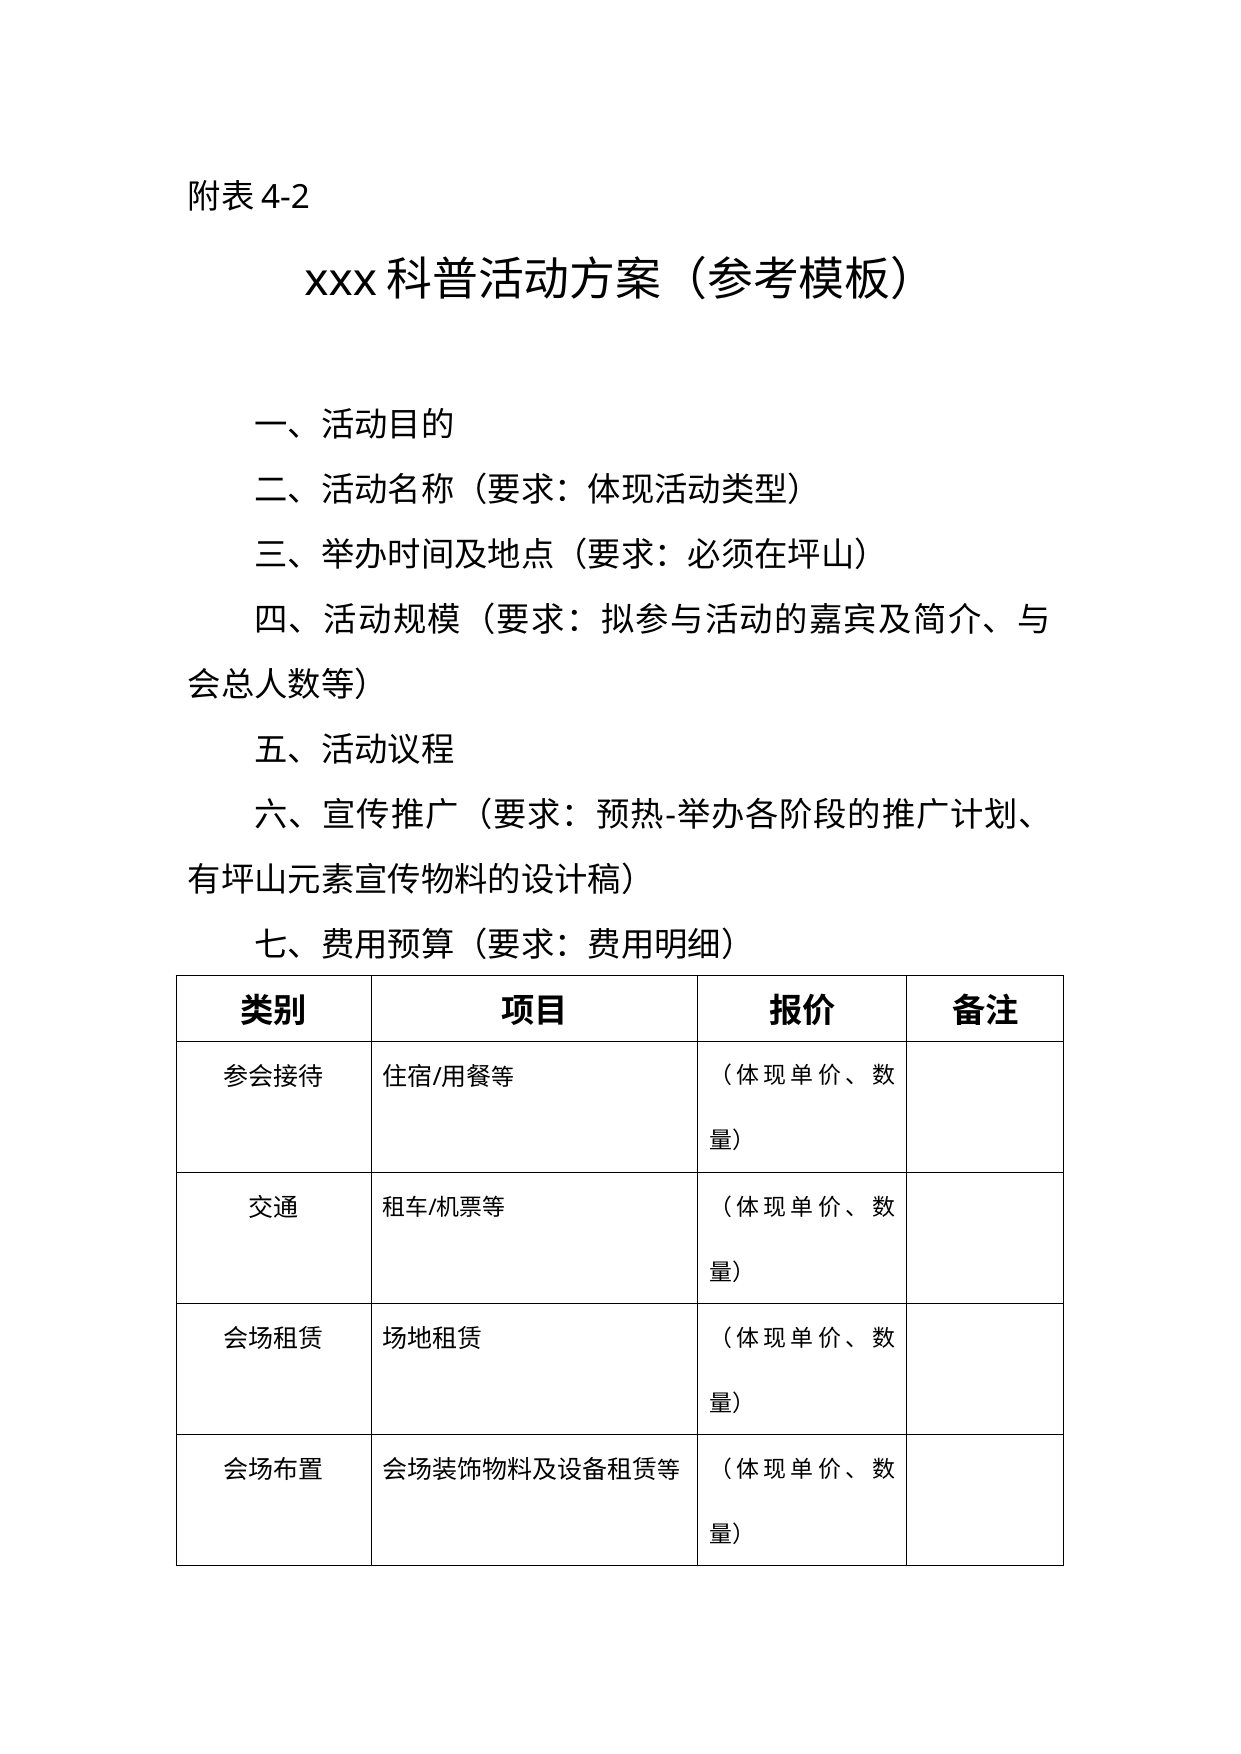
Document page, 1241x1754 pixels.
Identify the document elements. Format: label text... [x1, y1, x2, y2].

table_cell 会场布置 [177, 1435, 371, 1565]
table_cell 会场租赁 [177, 1304, 371, 1434]
text 五、活动议程 [187, 714, 1053, 779]
table_cell 场地租赁 [372, 1304, 697, 1434]
table_cell 参会接待 [177, 1042, 371, 1172]
table_header 类别 [177, 976, 371, 1041]
table_cell [907, 1304, 1063, 1434]
text 六、宣传推广（要求：预热-举办各阶段的推广计划、有坪山元素宣传物料的设计稿） [187, 779, 1053, 909]
table_cell 会场装饰物料及设备租赁等 [372, 1435, 697, 1565]
text 二、活动名称（要求：体现活动类型） [187, 454, 1053, 519]
table_cell （体现单价、数量） [698, 1435, 906, 1565]
table_cell （体现单价、数量） [698, 1173, 906, 1303]
table_cell （体现单价、数量） [698, 1042, 906, 1172]
text 七、费用预算（要求：费用明细） [187, 909, 1053, 974]
text 一、活动目的 [187, 389, 1053, 454]
table_cell 住宿/用餐等 [372, 1042, 697, 1172]
text 附表4-2 [187, 162, 1053, 227]
table_header 项目 [372, 976, 697, 1041]
table_cell （体现单价、数量） [698, 1304, 906, 1434]
table_cell [907, 1173, 1063, 1303]
text xxx科普活动方案（参考模板） [187, 227, 1053, 324]
text 四、活动规模（要求：拟参与活动的嘉宾及简介、与会总人数等） [187, 584, 1053, 714]
table_cell 交通 [177, 1173, 371, 1303]
table_cell 租车/机票等 [372, 1173, 697, 1303]
table_cell [907, 1435, 1063, 1565]
text 三、举办时间及地点（要求：必须在坪山） [187, 519, 1053, 584]
table_header 备注 [907, 976, 1063, 1041]
table_cell [907, 1042, 1063, 1172]
table_header 报价 [698, 976, 906, 1041]
